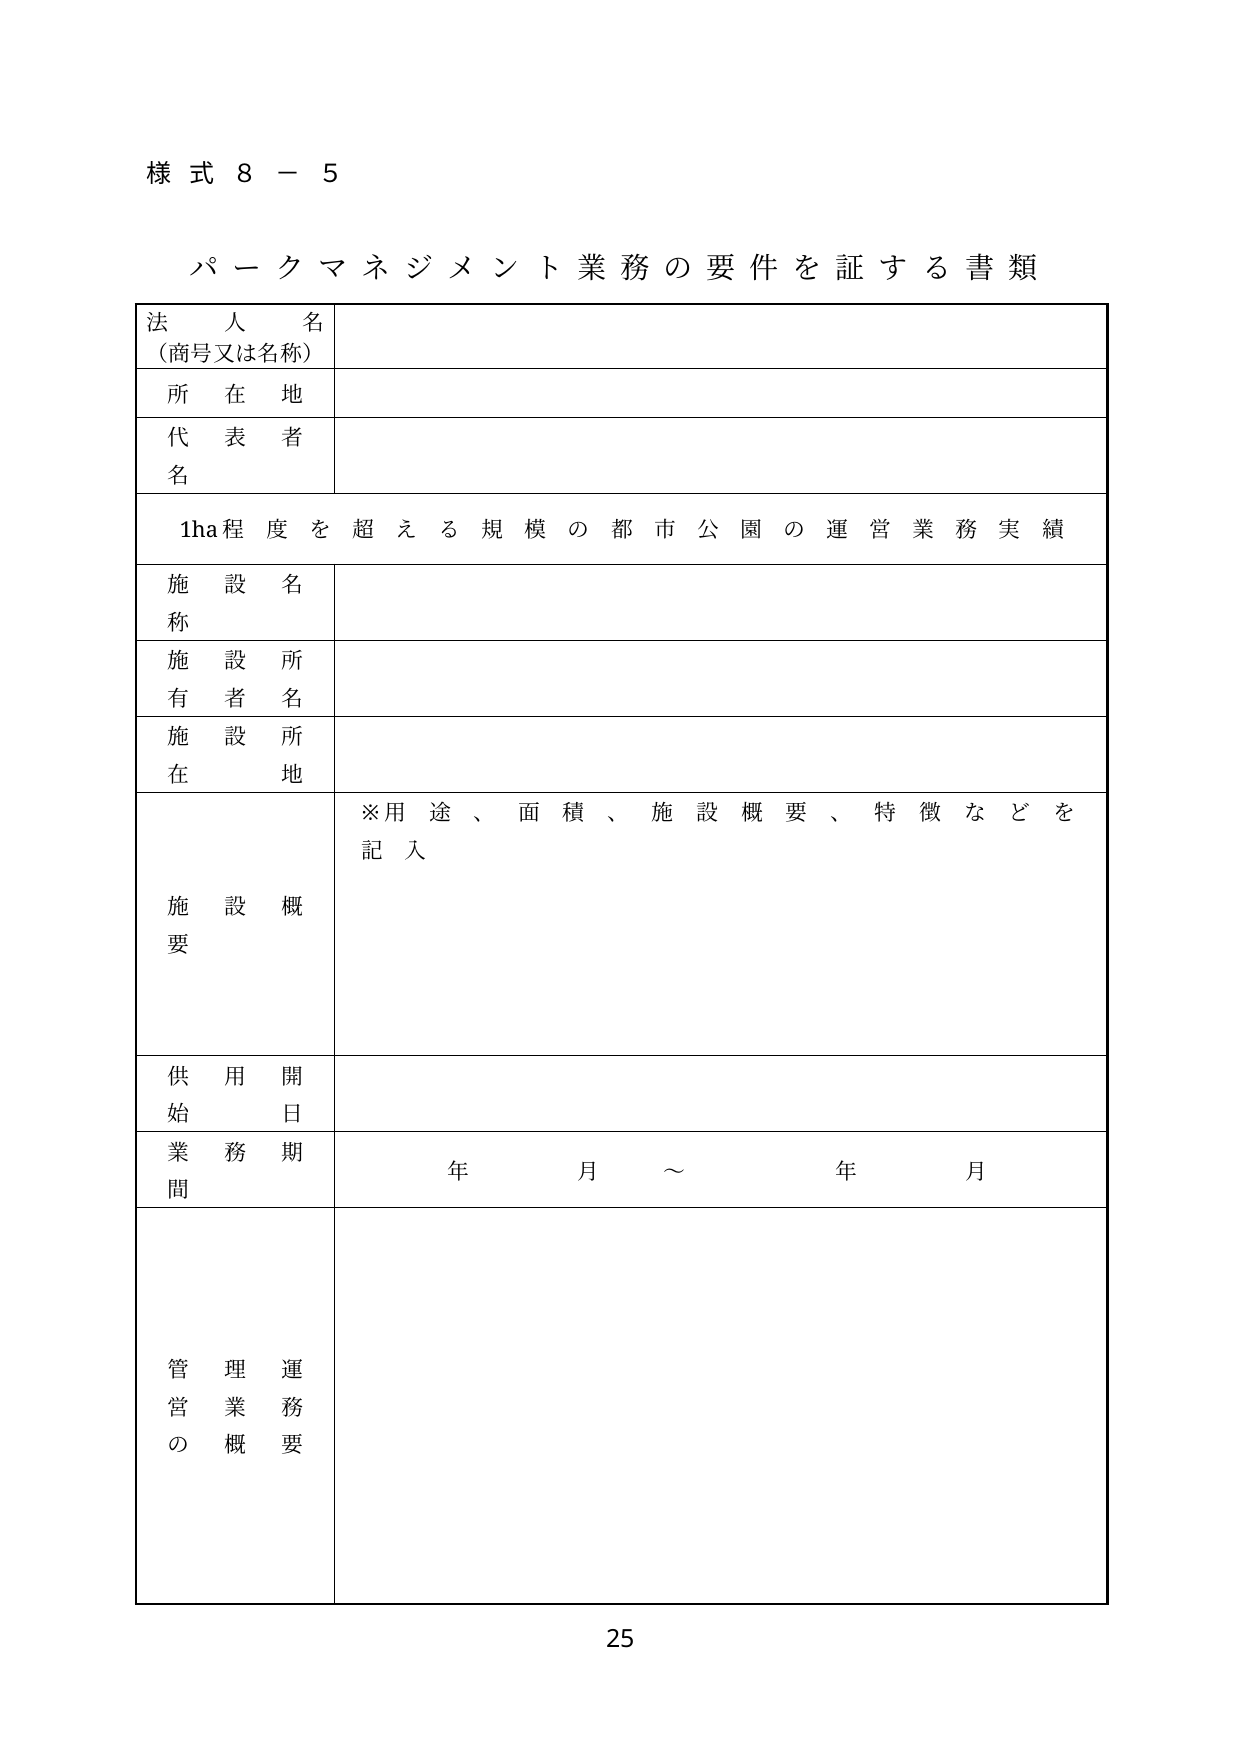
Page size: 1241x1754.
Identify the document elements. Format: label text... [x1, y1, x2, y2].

table_cell ※用途、面積、施設概要、特徴などを記入 [335, 793, 1106, 1055]
table_cell [335, 1056, 1106, 1131]
table_cell [335, 418, 1106, 493]
table_cell 代表者名 [137, 418, 334, 493]
table_cell 供用開始日 [137, 1056, 334, 1131]
table_cell 1ha程度を超える規模の都市公園の運営業務実績 [137, 494, 1106, 563]
table_cell [335, 369, 1106, 417]
table_cell 管理運営業務 の概要 [137, 1208, 334, 1603]
subtitle 様式８－５ [143, 153, 1116, 191]
table_cell [335, 1208, 1106, 1603]
table_cell 施設概要 [137, 793, 334, 1055]
table_header 法人名 （商号又は名称） [137, 305, 334, 368]
table_cell [335, 565, 1106, 639]
table_cell 施設所有者名 [137, 641, 334, 716]
text パークマネジメント業務の要件を証する書類 [124, 228, 1116, 303]
table_cell 所在地 [137, 369, 334, 417]
table_cell [335, 717, 1106, 792]
table_cell 年 月 ～ 年 月 [335, 1132, 1106, 1207]
table_cell 業務期間 [137, 1132, 334, 1207]
table_cell [335, 641, 1106, 716]
table_cell 施設所在地 [137, 717, 334, 792]
table_cell 施設名称 [137, 565, 334, 639]
table_header [335, 305, 1106, 368]
